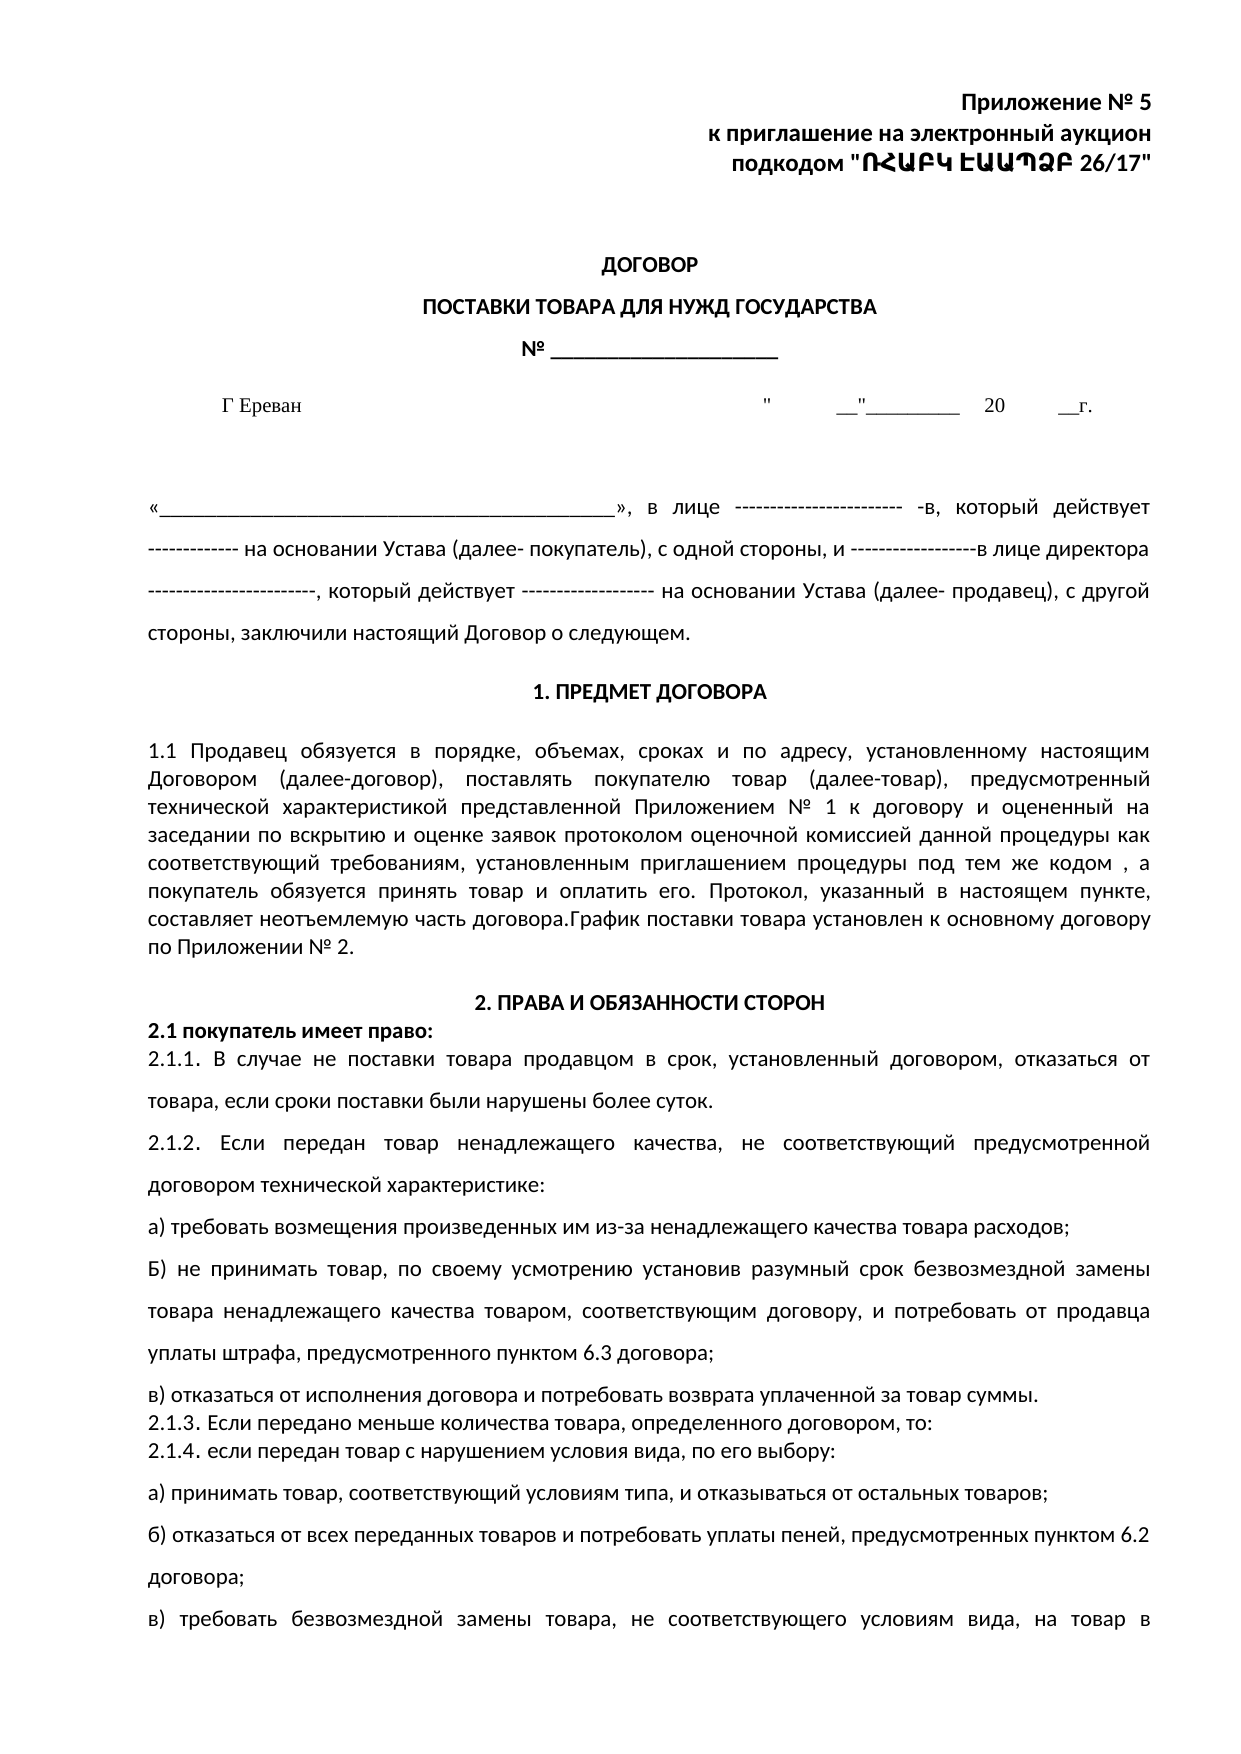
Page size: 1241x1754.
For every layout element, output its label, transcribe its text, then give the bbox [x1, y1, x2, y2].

text 2.1 покупатель имеет право: [148, 1016, 1152, 1044]
text в) отказаться от исполнения договора и потребовать возврата уплаченной за товар суммы. [148, 1380, 1152, 1408]
text ДОГОВОР [148, 251, 1152, 278]
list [148, 1604, 1152, 1632]
table_header " __"_________ 20 __г. [620, 393, 1104, 434]
text к приглашение на электронный аукцион [177, 117, 1152, 147]
list 2.1.1․ В случае не поставки товара продавцом в срок, установленный договором, отказаться от товара, если сроки поставки были нарушены более суток. [148, 1044, 1152, 1114]
text 2.1.3․ Если передано меньше количества товара, определенного договором, то: [148, 1408, 1152, 1436]
list 2.1.4․ если передан товар с нарушением условия вида, по его выбору: [148, 1436, 1152, 1464]
text Приложение № 5 [148, 86, 1152, 117]
text № ____________________ [148, 334, 1152, 362]
list Б) не принимать товар, по своему усмотрению установив разумный срок безвозмездной замены товара ненадлежащего качества товаром, соответствующим договору, и потребовать от продавца уплаты штрафа, предусмотренного пунктом 6.3 договора; [148, 1254, 1152, 1366]
table_header Г Ереван [136, 393, 620, 434]
list 2. ПРАВА И ОБЯЗАННОСТИ СТОРОН [148, 988, 1152, 1016]
list б) отказаться от всех переданных товаров и потребовать уплаты пеней, предусмотренных пунктом 6.2 договора; [148, 1520, 1152, 1590]
text 1.1 Продавец обязуется в порядке, объемах, сроках и по адресу, установленному настоящим Договором (далее-договор), поставлять покупателю товар (далее-товар), предусмотренный технической характеристикой представленной Приложением № 1 к договору и оцененный на заседании по вскрытию и оценке заявок протоколом оценочной комиссией данной процедуры как соответствующий требованиям, установленным приглашением процедуры под тем же кодом , а покупатель обязуется принять товар и оплатить его. Протокол, указанный в настоящем пункте, составляет неотъемлемую часть договора.График поставки товара установлен к основному договору по Приложении № 2. [148, 736, 1152, 960]
list а) требовать возмещения произведенных им из-за ненадлежащего качества товара расходов; [148, 1212, 1152, 1240]
text 1. ПРЕДМЕТ ДОГОВОРА [148, 677, 1152, 705]
text ПОСТАВКИ ТОВАРА ДЛЯ НУЖД ГОСУДАРСТВА [148, 292, 1152, 321]
text «________________________________________», в лице ------------------------ -в, который действует ------------- на основании Устава (далее- покупатель), с одной стороны, и ------------------в лице директора ------------------------, который действует ------------------- на основании Устава (далее- продавец), с другой стороны, заключили настоящий Договор о следующем. [148, 492, 1152, 646]
list 2.1.2․ Если передан товар ненадлежащего качества, не соответствующий предусмотренной договором технической характеристике: [148, 1128, 1152, 1198]
text подкодом "ՌՀԱԲԿ ԷԱԱՊՁԲ 26/17" [177, 147, 1152, 178]
list а) принимать товар, соответствующий условиям типа, и отказываться от остальных товаров; [148, 1478, 1152, 1506]
